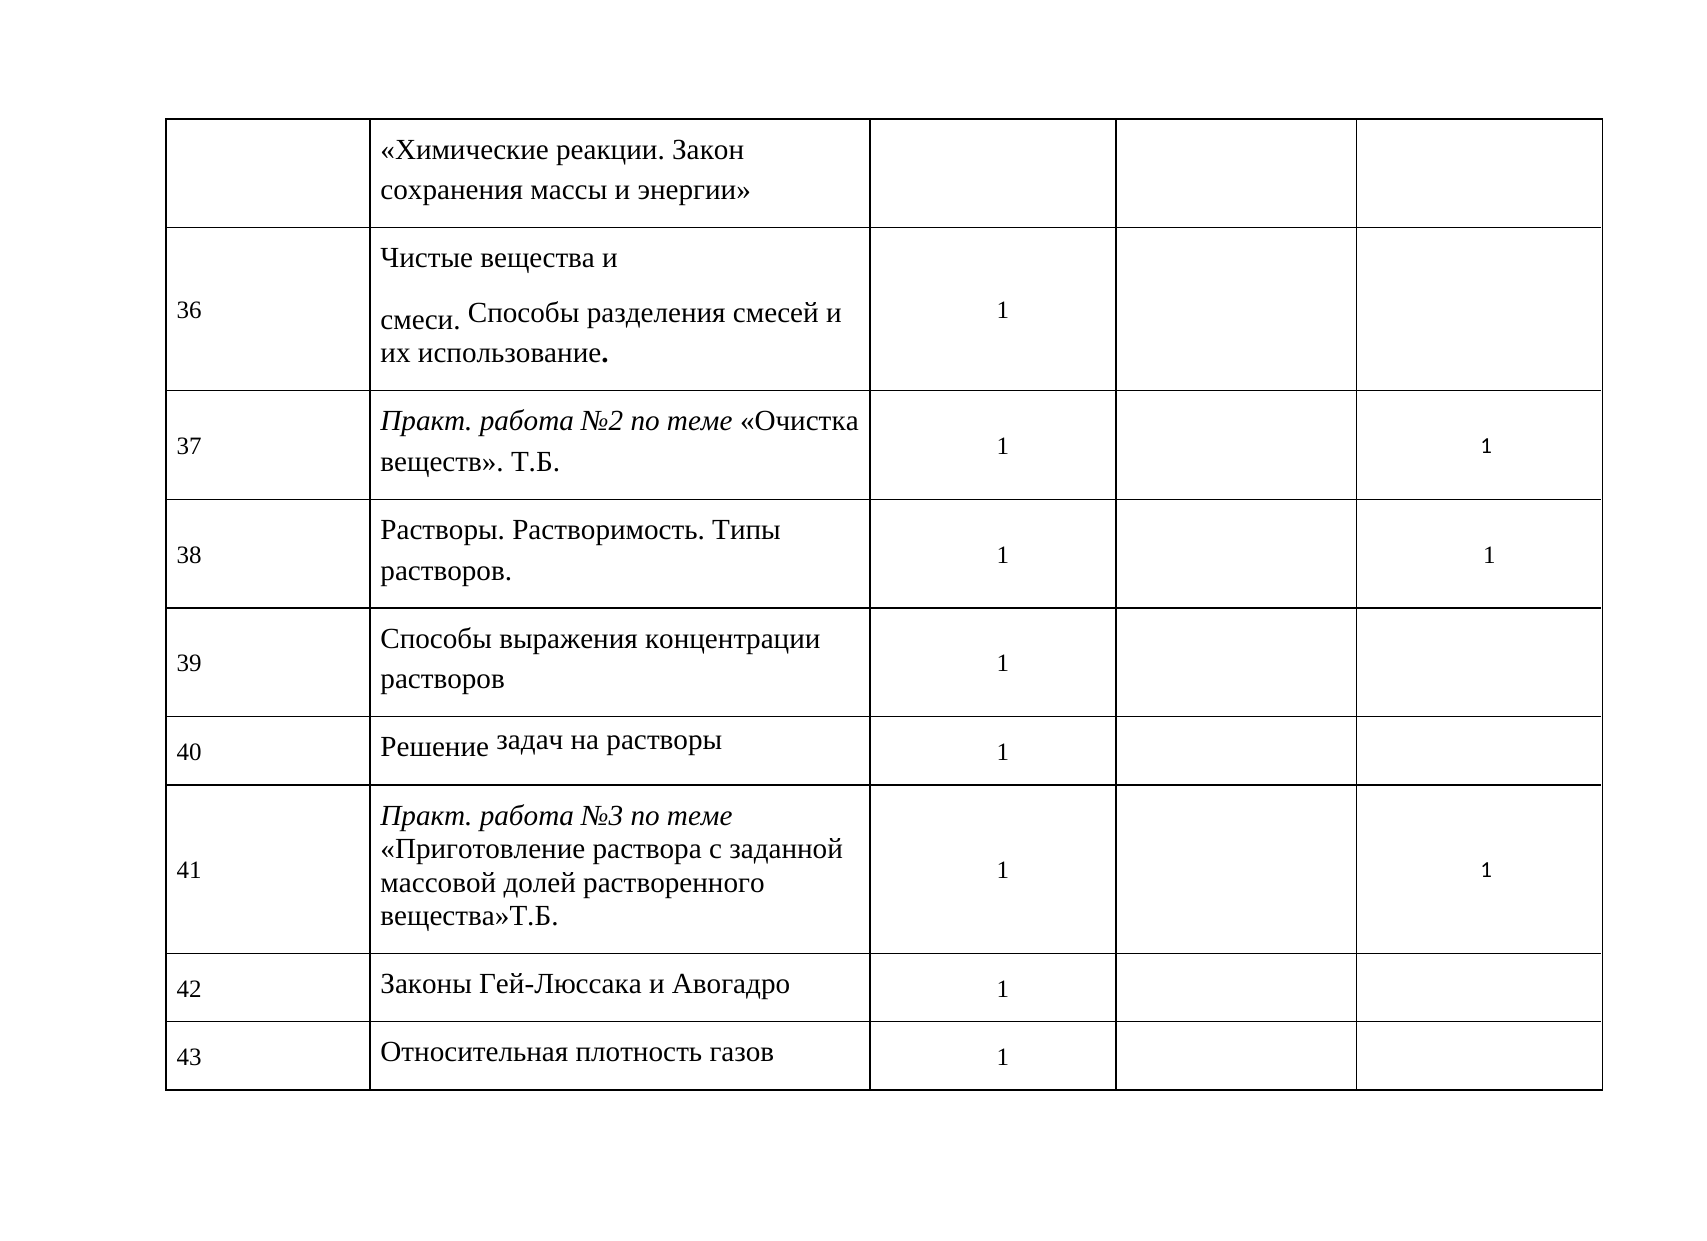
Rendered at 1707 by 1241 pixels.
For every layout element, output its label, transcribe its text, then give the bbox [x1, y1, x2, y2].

table_cell Растворы. Растворимость. Типы растворов. [371, 500, 869, 607]
table_cell 1 [871, 500, 1115, 607]
table_cell Способы выражения концентрации растворов [371, 609, 869, 716]
table_cell [1117, 500, 1356, 607]
table_cell 40 [167, 717, 369, 784]
table_cell 41 [167, 786, 369, 953]
table_cell Практ. работа №2 по теме «Очистка веществ». Т.Б. [371, 391, 869, 498]
table_cell 1 [871, 954, 1115, 1021]
table_cell [1117, 786, 1356, 953]
table_cell [1117, 1022, 1356, 1089]
table_cell 1 [871, 391, 1115, 498]
table_cell [1357, 953, 1602, 1021]
table_cell [1357, 607, 1602, 716]
table_cell 35 [167, 120, 369, 227]
table_cell 37 [167, 391, 369, 498]
table_cell [1117, 609, 1356, 716]
table_cell [1117, 954, 1356, 1021]
table_cell 1 [1357, 499, 1602, 607]
table_cell 1 [871, 717, 1115, 784]
table_cell [1117, 228, 1356, 390]
table_cell 43 [167, 1022, 369, 1089]
table_cell 1 [871, 786, 1115, 953]
table_cell 1 [871, 1022, 1115, 1089]
table_cell 1 [1357, 784, 1602, 953]
table_cell 1 [1117, 120, 1356, 227]
table_cell 36 [167, 228, 369, 390]
table_cell [1357, 716, 1602, 784]
table_cell Решение задач на растворы [371, 717, 869, 784]
table_cell [1117, 391, 1356, 498]
table_cell 1 [871, 609, 1115, 716]
table_cell 1 [1357, 390, 1602, 498]
table_cell 38 [167, 500, 369, 607]
table_cell [1357, 227, 1602, 390]
table_cell [1357, 120, 1602, 227]
table_cell 1 [871, 228, 1115, 390]
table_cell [371, 120, 869, 227]
table_cell Законы Гей-Люссака и Авогадро [371, 954, 869, 1021]
table_cell 39 [167, 609, 369, 716]
table_cell [1117, 717, 1356, 784]
table_cell Чистые вещества и смеси. Способы разделения смесей и их использование. [371, 228, 869, 390]
table_cell Практ. работа №3 по теме «Приготовление раствора с заданной массовой долей растворенного вещества»Т.Б. [371, 786, 869, 953]
table_cell [1357, 1021, 1602, 1089]
table_cell 1 [871, 120, 1115, 227]
table_cell Относительная плотность газов [371, 1022, 869, 1089]
table_cell 42 [167, 954, 369, 1021]
